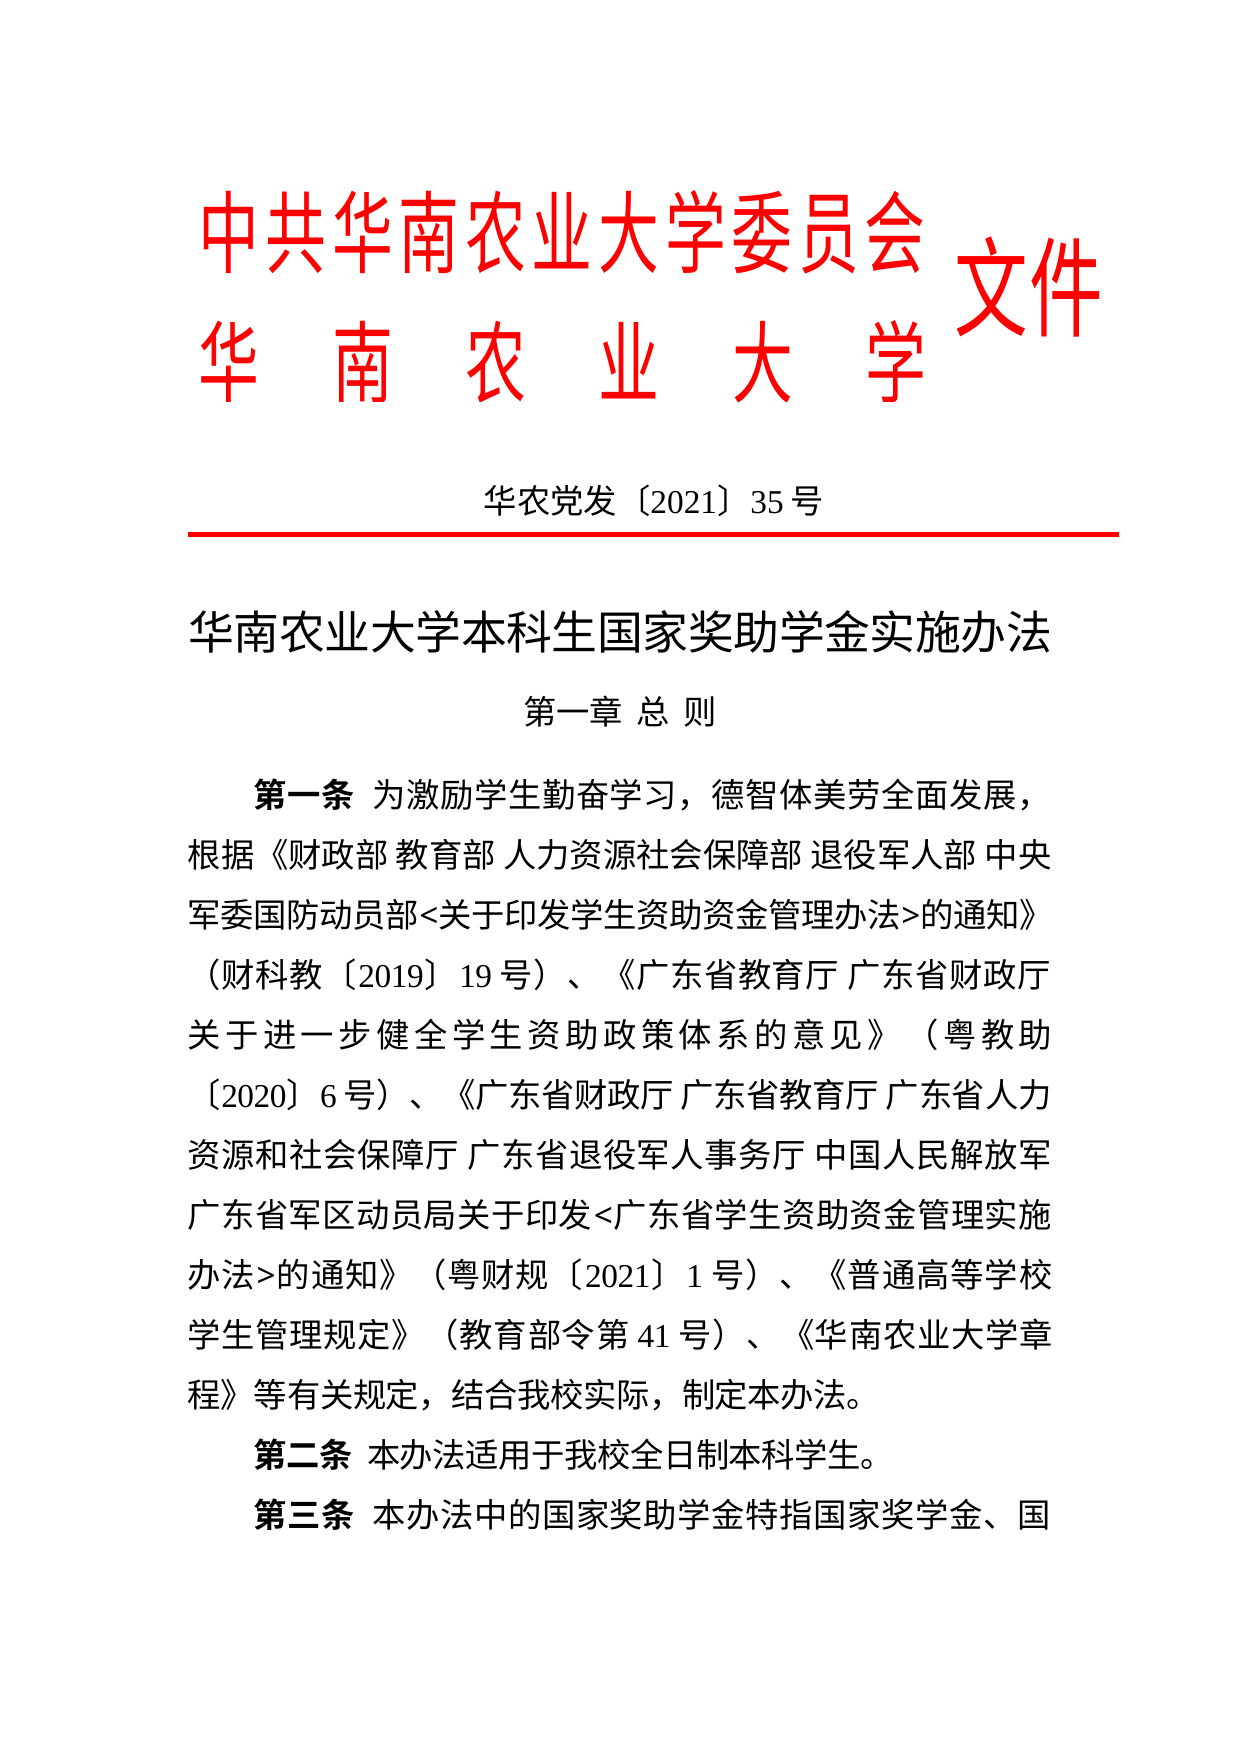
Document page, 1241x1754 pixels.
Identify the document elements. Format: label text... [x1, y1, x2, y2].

text 华南农业大学本科生国家奖助学金实施办法 [187, 602, 1053, 662]
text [187, 1479, 1053, 1539]
text 第一章 总 则 [187, 678, 1053, 743]
text 第二条 本办法适用于我校全日制本科学生。 [187, 1419, 1053, 1479]
table_header 文件 [938, 162, 1119, 401]
table_header 中共华南农业大学委员会 华南农业大学 [188, 162, 938, 401]
table_cell 华农党发〔2021〕35号 [188, 401, 1119, 532]
text 第一条 为激励学生勤奋学习，德智体美劳全面发展，根据《财政部 教育部 人力资源社会保障部 退役军人部 中央军委国防动员部<关于印发学生资助资金管理办法>的通知》（财科教〔2019〕19号）、《广东省教育厅 广东省财政厅关于进一步健全学生资助政策体系的意见》（粤教助〔2020〕6号）、《广东省财政厅 广东省教育厅 广东省人力资源和社会保障厅 广东省退役军人事务厅 中国人民解放军广东省军区动员局关于印发<广东省学生资助资金管理实施办法>的通知》（粤财规〔2021〕1号）、《普通高等学校学生管理规定》（教育部令第41号）、《华南农业大学章程》等有关规定，结合我校实际，制定本办法。 [187, 759, 1053, 1419]
